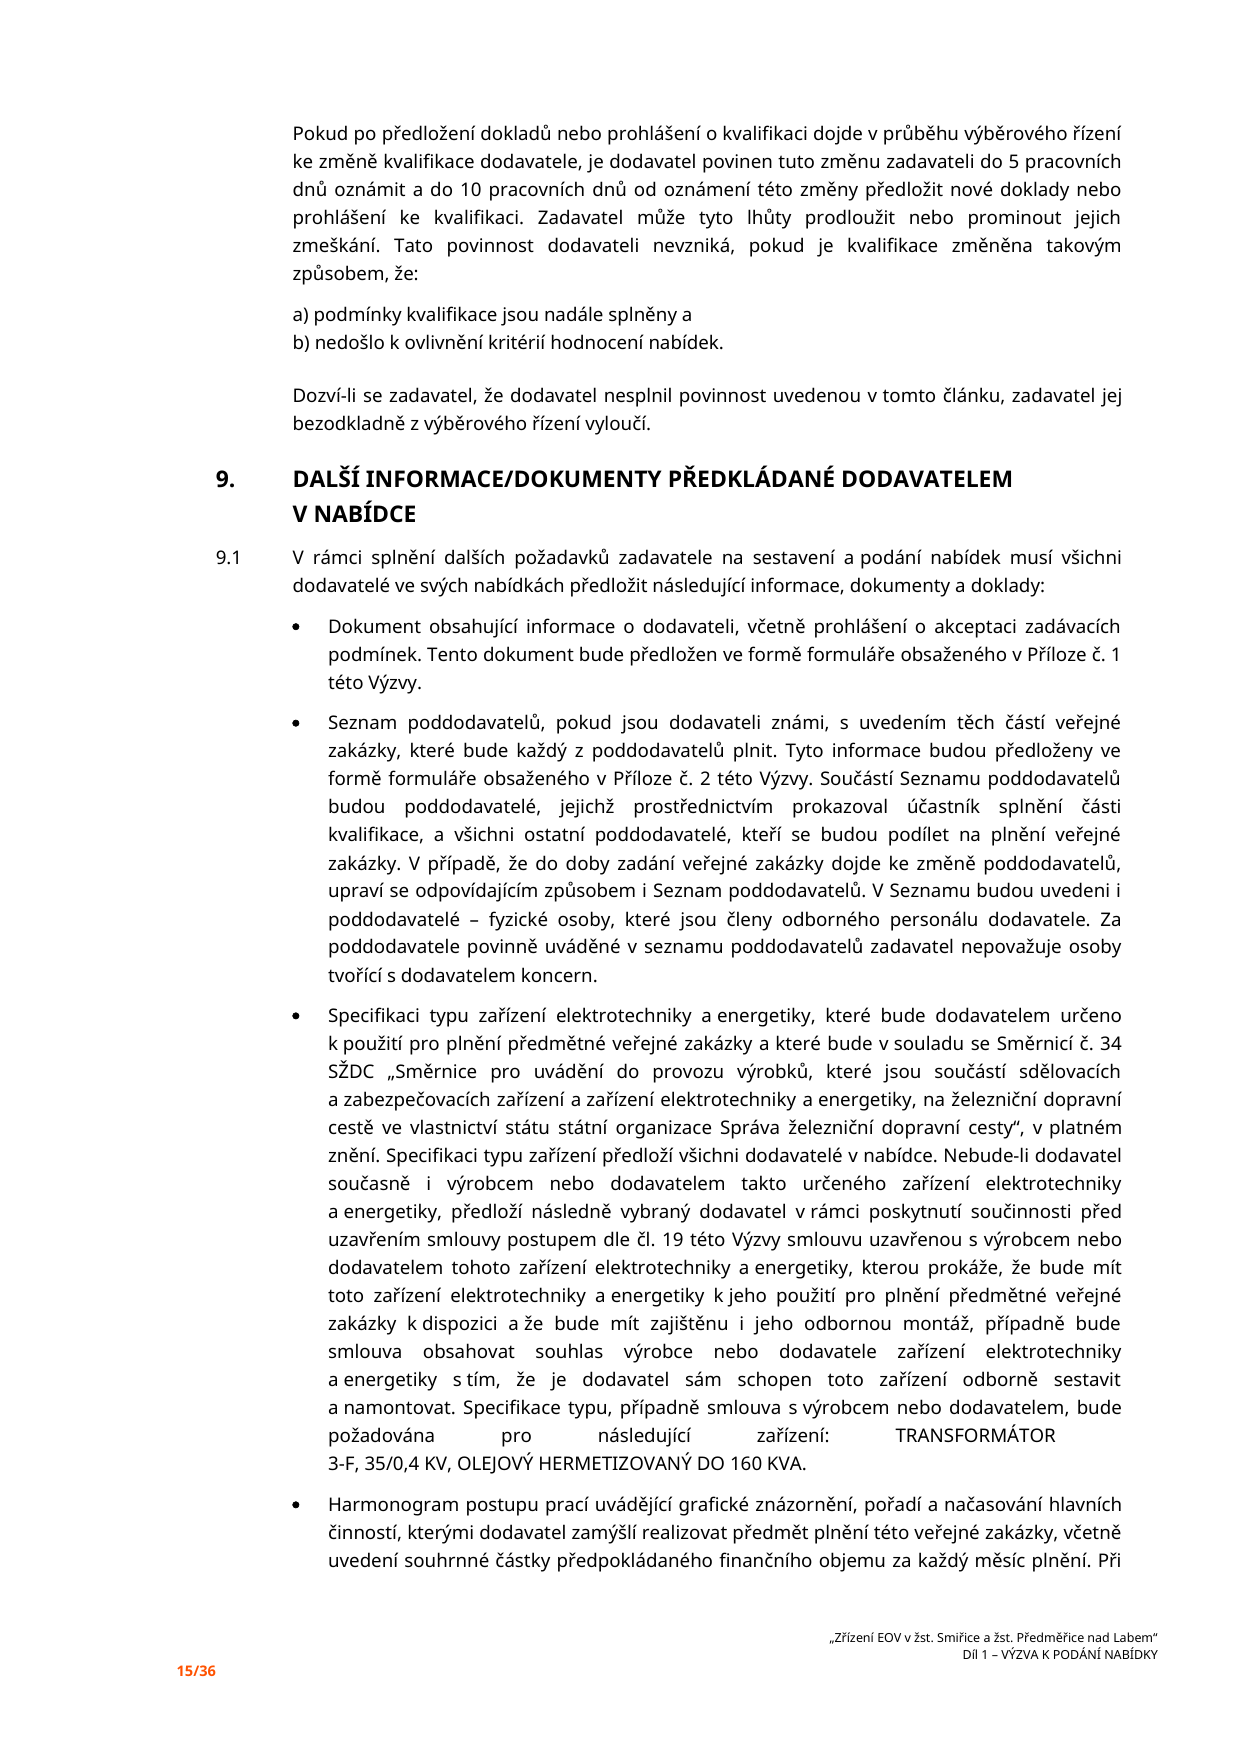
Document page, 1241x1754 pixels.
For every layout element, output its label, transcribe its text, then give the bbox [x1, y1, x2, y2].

text Pokud po předložení dokladů nebo prohlášení o kvalifikaci dojde v průběhu výběrového řízení ke změně kvalifikace dodavatele, je dodavatel povinen tuto změnu zadavateli do 5 pracovních dnů oznámit a do 10 pracovních dnů od oznámení této změny předložit nové doklady nebo prohlášení ke kvalifikaci. Zadavatel může tyto lhůty prodloužit nebo prominout jejich zmeškání. Tato povinnost dodavateli nevzniká, pokud je kvalifikace změněna takovým způsobem, že: [292, 121, 1122, 286]
text Seznam poddodavatelů, pokud jsou dodavateli známi, s uvedením těch částí veřejné zakázky, které bude každý z poddodavatelů plnit. Tyto informace budou předloženy ve formě formuláře obsaženého v Příloze č. 2 této Výzvy. Součástí Seznamu poddodavatelů budou poddodavatelé, jejichž prostřednictvím prokazoval účastník splnění části kvalifikace, a všichni ostatní poddodavatelé, kteří se budou podílet na plnění veřejné zakázky. V případě, že do doby zadání veřejné zakázky dojde ke změně poddodavatelů, upraví se odpovídajícím způsobem i Seznam poddodavatelů. V Seznamu budou uvedeni i poddodavatelé – fyzické osoby, které jsou členy odborného personálu dodavatele. Za poddodavatele povinně uváděné v seznamu poddodavatelů zadavatel nepovažuje osoby tvořící s dodavatelem koncern. [292, 710, 1122, 987]
text a) podmínky kvalifikace jsou nadále splněny a [292, 301, 1122, 327]
text DALŠÍ INFORMACE/DOKUMENTY PŘEDKLÁDANÉ DODAVATELEM V NABÍDCE [216, 463, 1122, 529]
text V rámci splnění dalších požadavků zadavatele na sestavení a podání nabídek musí všichni dodavatelé ve svých nabídkách předložit následující informace, dokumenty a doklady: [216, 544, 1122, 598]
text b) nedošlo k ovlivnění kritérií hodnocení nabídek. [292, 329, 1122, 355]
text Dokument obsahující informace o dodavateli, včetně prohlášení o akceptaci zadávacích podmínek. Tento dokument bude předložen ve formě formuláře obsaženého v Příloze č. 1 této Výzvy. [292, 613, 1122, 695]
text Dozví-li se zadavatel, že dodavatel nesplnil povinnost uvedenou v tomto článku, zadavatel jej bezodkladně z výběrového řízení vyloučí. [292, 382, 1122, 436]
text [292, 1491, 1122, 1573]
text Specifikaci typu zařízení elektrotechniky a energetiky, které bude dodavatelem určeno k použití pro plnění předmětné veřejné zakázky a které bude v souladu se Směrnicí č. 34 SŽDC „Směrnice pro uvádění do provozu výrobků, které jsou součástí sdělovacích a zabezpečovacích zařízení a zařízení elektrotechniky a energetiky, na železniční dopravní cestě ve vlastnictví státu státní organizace Správa železniční dopravní cesty“, v platném znění. Specifikaci typu zařízení předloží všichni dodavatelé v nabídce. Nebude-li dodavatel současně i výrobcem nebo dodavatelem takto určeného zařízení elektrotechniky a energetiky, předloží následně vybraný dodavatel v rámci poskytnutí součinnosti před uzavřením smlouvy postupem dle čl. 19 této Výzvy smlouvu uzavřenou s výrobcem nebo dodavatelem tohoto zařízení elektrotechniky a energetiky, kterou prokáže, že bude mít toto zařízení elektrotechniky a energetiky k jeho použití pro plnění předmětné veřejné zakázky k dispozici a že bude mít zajištěnu i jeho odbornou montáž, případně bude smlouva obsahovat souhlas výrobce nebo dodavatele zařízení elektrotechniky a energetiky s tím, že je dodavatel sám schopen toto zařízení odborně sestavit a namontovat. Specifikace typu, případně smlouva s výrobcem nebo dodavatelem, bude požadována pro následující zařízení: TRANSFORMÁTOR 3-F, 35/0,4 KV, OLEJOVÝ HERMETIZOVANÝ DO 160 KVA. [292, 1002, 1122, 1476]
